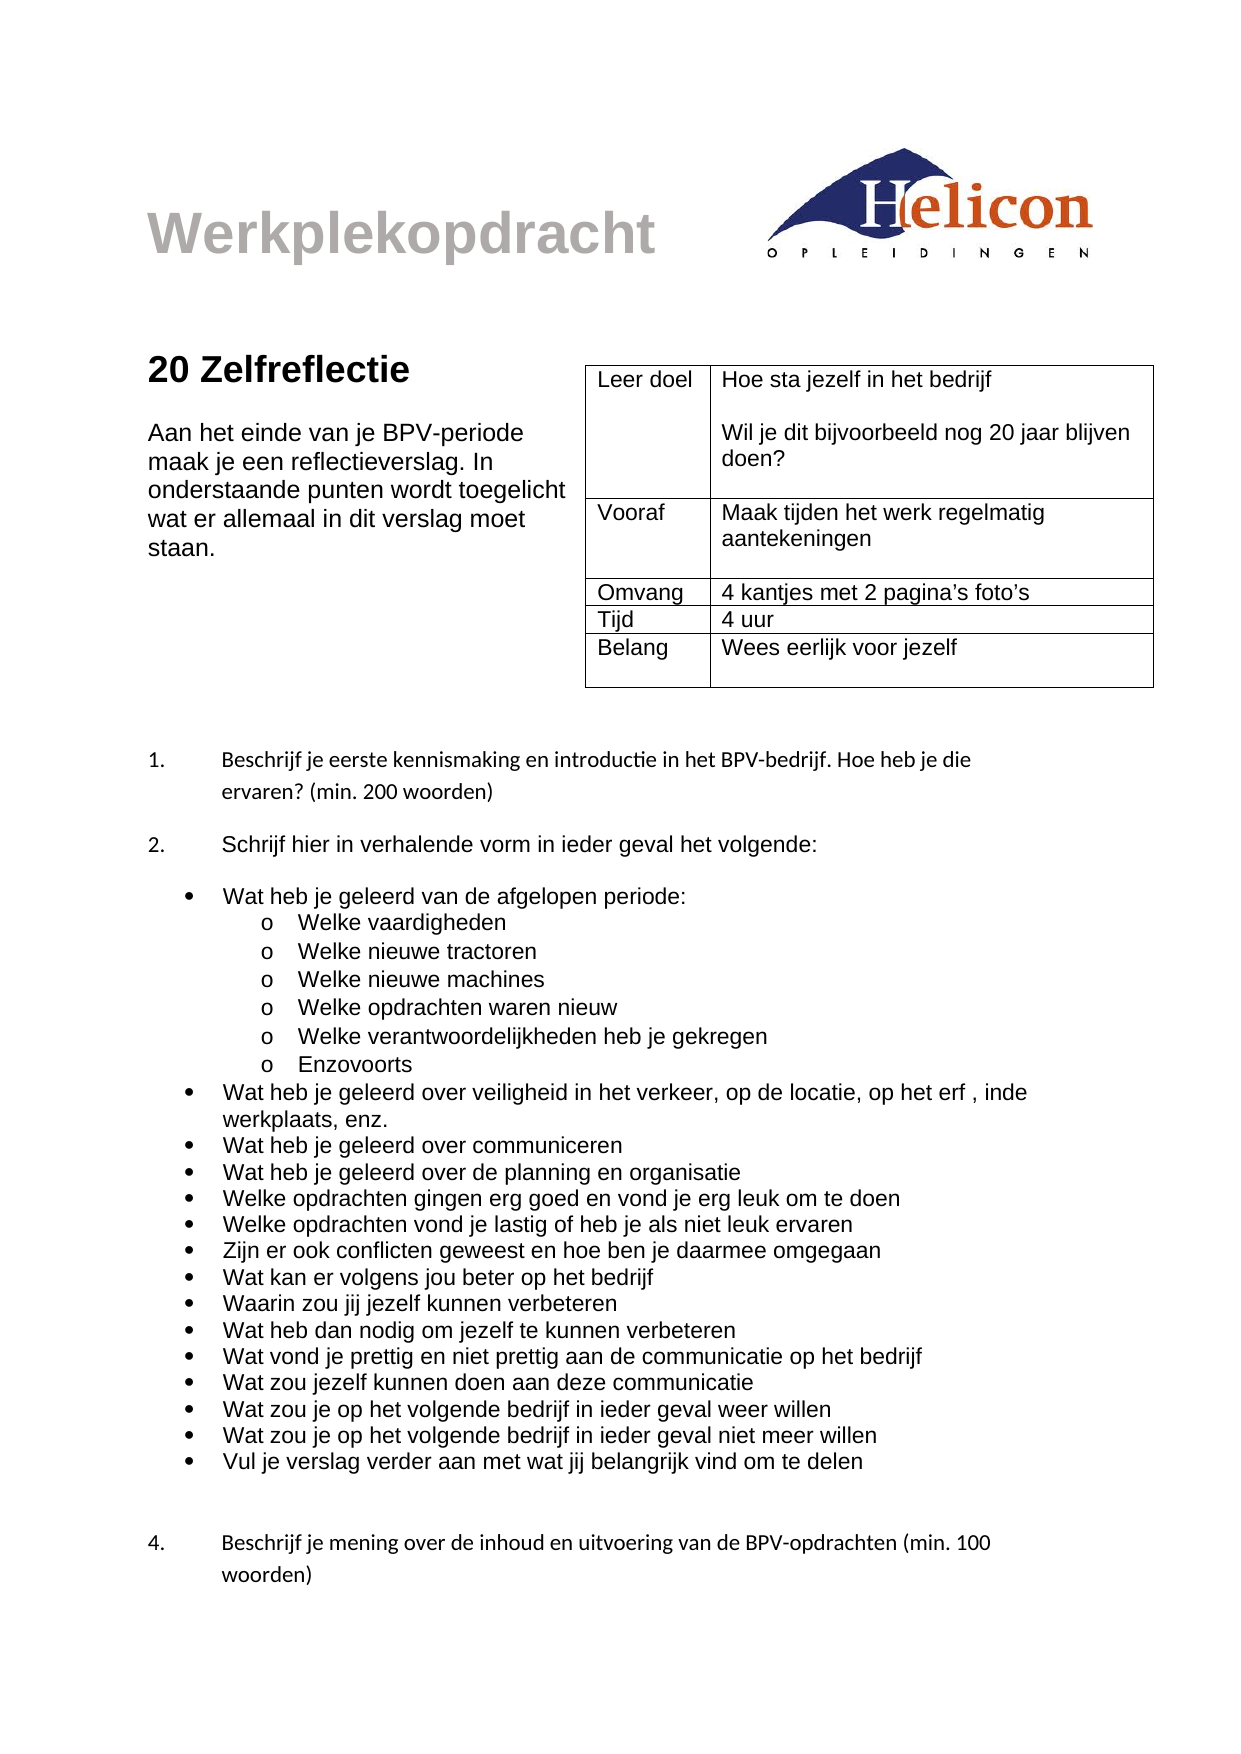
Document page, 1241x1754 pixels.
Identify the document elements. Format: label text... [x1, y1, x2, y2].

list Wat zou jezelf kunnen doen aan deze communicatie [185, 1369, 1093, 1396]
text Aan het einde van je BPV-periode maak je een reflectieverslag. In onderstaande punten wordt toegelicht wat er allemaal in dit verslag moet staan. [148, 418, 585, 586]
table_cell Tijd [586, 606, 710, 633]
list Welke verantwoordelijkheden heb je gekregen [260, 1023, 1093, 1051]
list Wat heb je geleerd over de planning en organisatie [185, 1158, 1093, 1185]
list Waarin zou jij jezelf kunnen verbeteren [185, 1290, 1093, 1317]
list Wat zou je op het volgende bedrijf in ieder geval weer willen [185, 1396, 1093, 1422]
text 2. Schrijf hier in verhalende vorm in ieder geval het volgende: [148, 830, 1093, 858]
list Vul je verslag verder aan met wat jij belangrijk vind om te delen [185, 1448, 1093, 1475]
table_cell Vooraf [586, 499, 710, 578]
table_cell Maak tijden het werk regelmatig aantekeningen [711, 499, 1153, 578]
table_header Hoe sta jezelf in het bedrijf Wil je dit bijvoorbeeld nog 20 jaar blijven doen? [711, 366, 1153, 498]
list Wat zou je op het volgende bedrijf in ieder geval niet meer willen [185, 1422, 1093, 1448]
list Wat vond je prettig en niet prettig aan de communicatie op het bedrijf [185, 1343, 1093, 1369]
text Werkplekopdracht [148, 199, 1093, 266]
table_cell Wees eerlijk voor jezelf [711, 634, 1153, 687]
table_header Leer doel [586, 366, 710, 498]
list Welke opdrachten gingen erg goed en vond je erg leuk om te doen [185, 1185, 1093, 1211]
picture [767, 148, 1093, 258]
list Wat heb dan nodig om jezelf te kunnen verbeteren [185, 1317, 1093, 1343]
text 20 Zelfreflectie [148, 348, 1093, 391]
table_cell 4 uur [711, 606, 1153, 633]
table_cell Belang [586, 634, 710, 687]
text 1. Beschrijf je eerste kennismaking en introductie in het BPV-bedrijf. Hoe heb je die ervaren? (min. 200 woorden) [148, 745, 1093, 805]
table_cell Omvang [586, 579, 710, 605]
list Welke opdrachten waren nieuw [260, 994, 1093, 1023]
list Wat heb je geleerd over veiligheid in het verkeer, op de locatie, op het erf , inde werkplaats, enz. [185, 1079, 1093, 1132]
list Welke opdrachten vond je lastig of heb je als niet leuk ervaren [185, 1211, 1093, 1237]
list Welke nieuwe machines [260, 966, 1093, 994]
list Enzovoorts [260, 1051, 1093, 1079]
list Wat heb je geleerd van de afgelopen periode: [185, 883, 1093, 909]
list Zijn er ook conflicten geweest en hoe ben je daarmee omgegaan [185, 1237, 1093, 1264]
text 4. Beschrijf je mening over de inhoud en uitvoering van de BPV-opdrachten (min. 100 woorden) [148, 1528, 1093, 1588]
table_cell 4 kantjes met 2 pagina’s foto’s [711, 579, 1153, 605]
list Welke nieuwe tractoren [260, 938, 1093, 966]
list Wat heb je geleerd over communiceren [185, 1132, 1093, 1158]
list Welke vaardigheden [260, 909, 1093, 938]
list Wat kan er volgens jou beter op het bedrijf [185, 1264, 1093, 1290]
